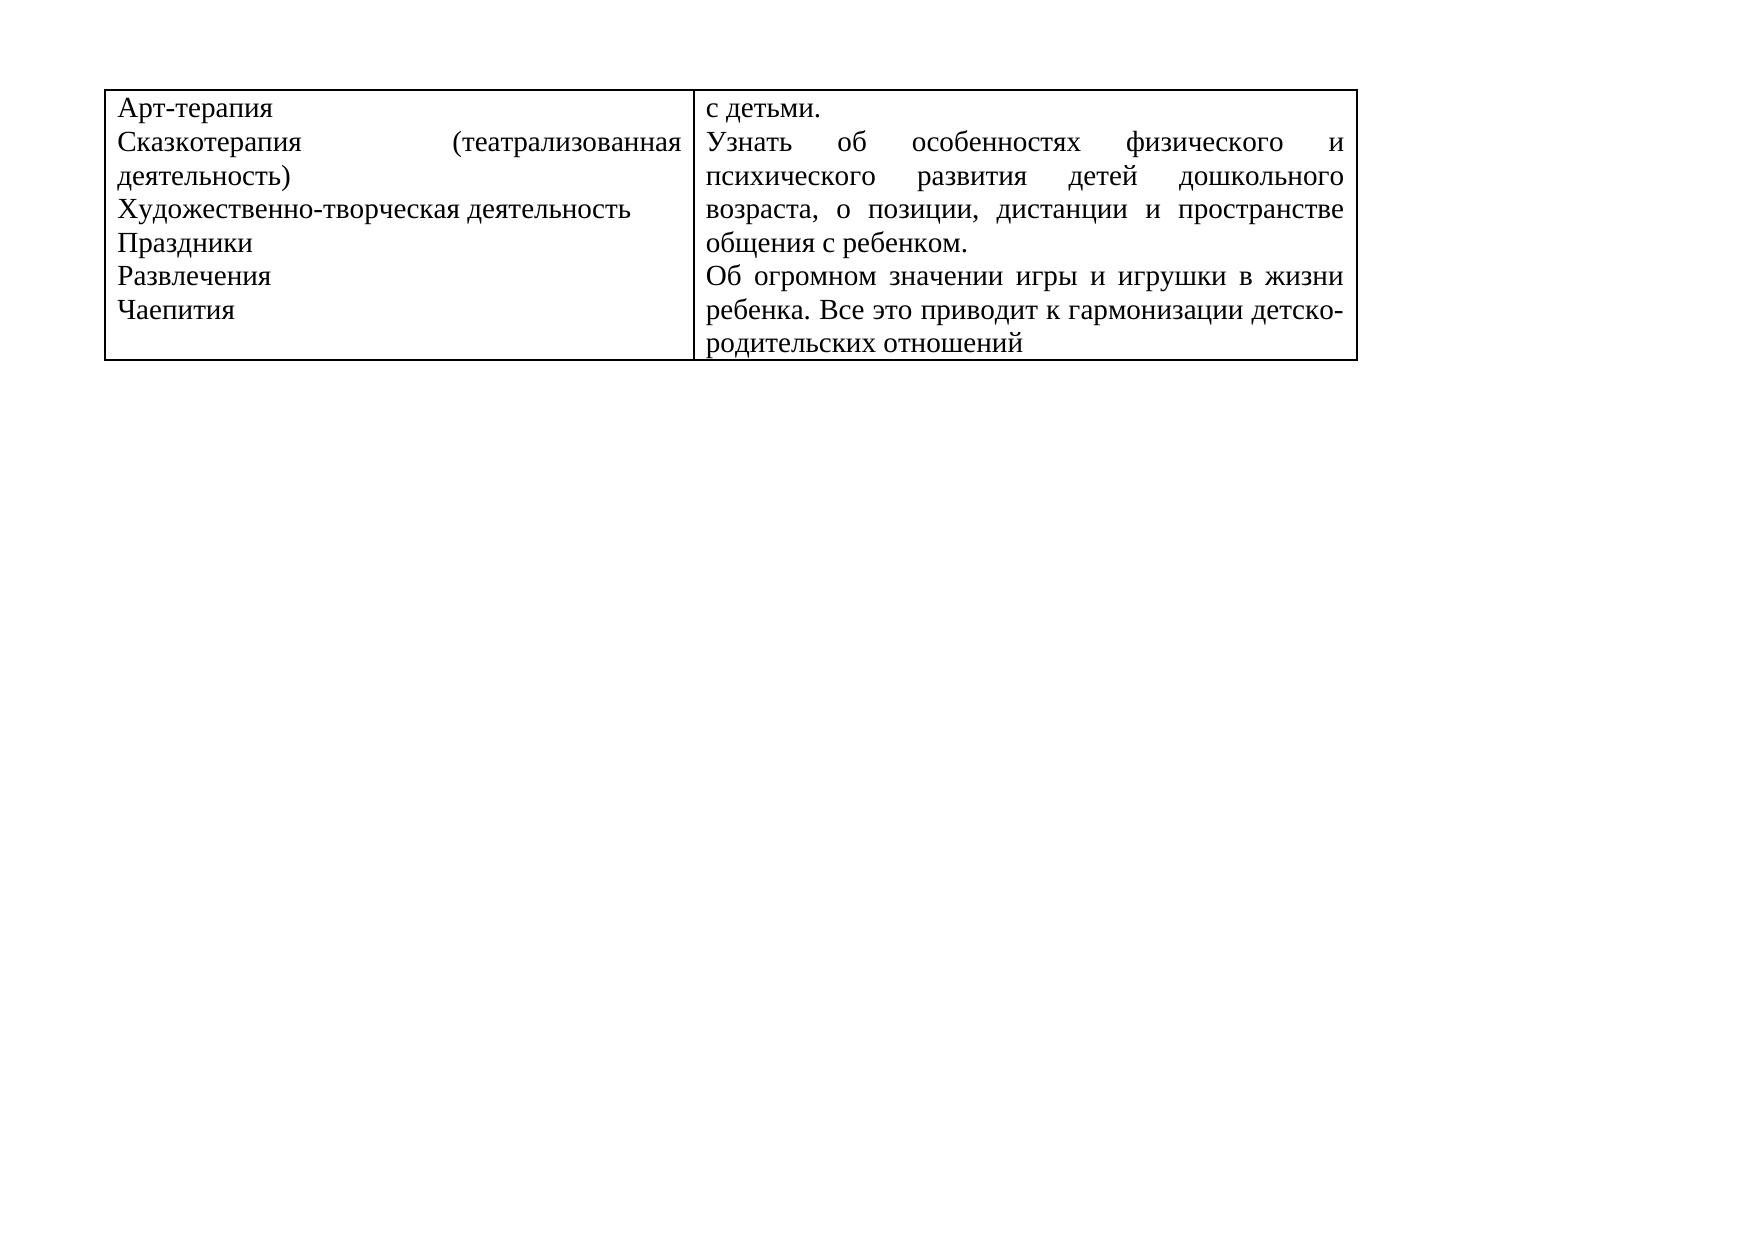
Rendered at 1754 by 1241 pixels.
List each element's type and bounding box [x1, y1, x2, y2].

table_cell [106, 91, 693, 359]
table_cell [695, 91, 1356, 359]
